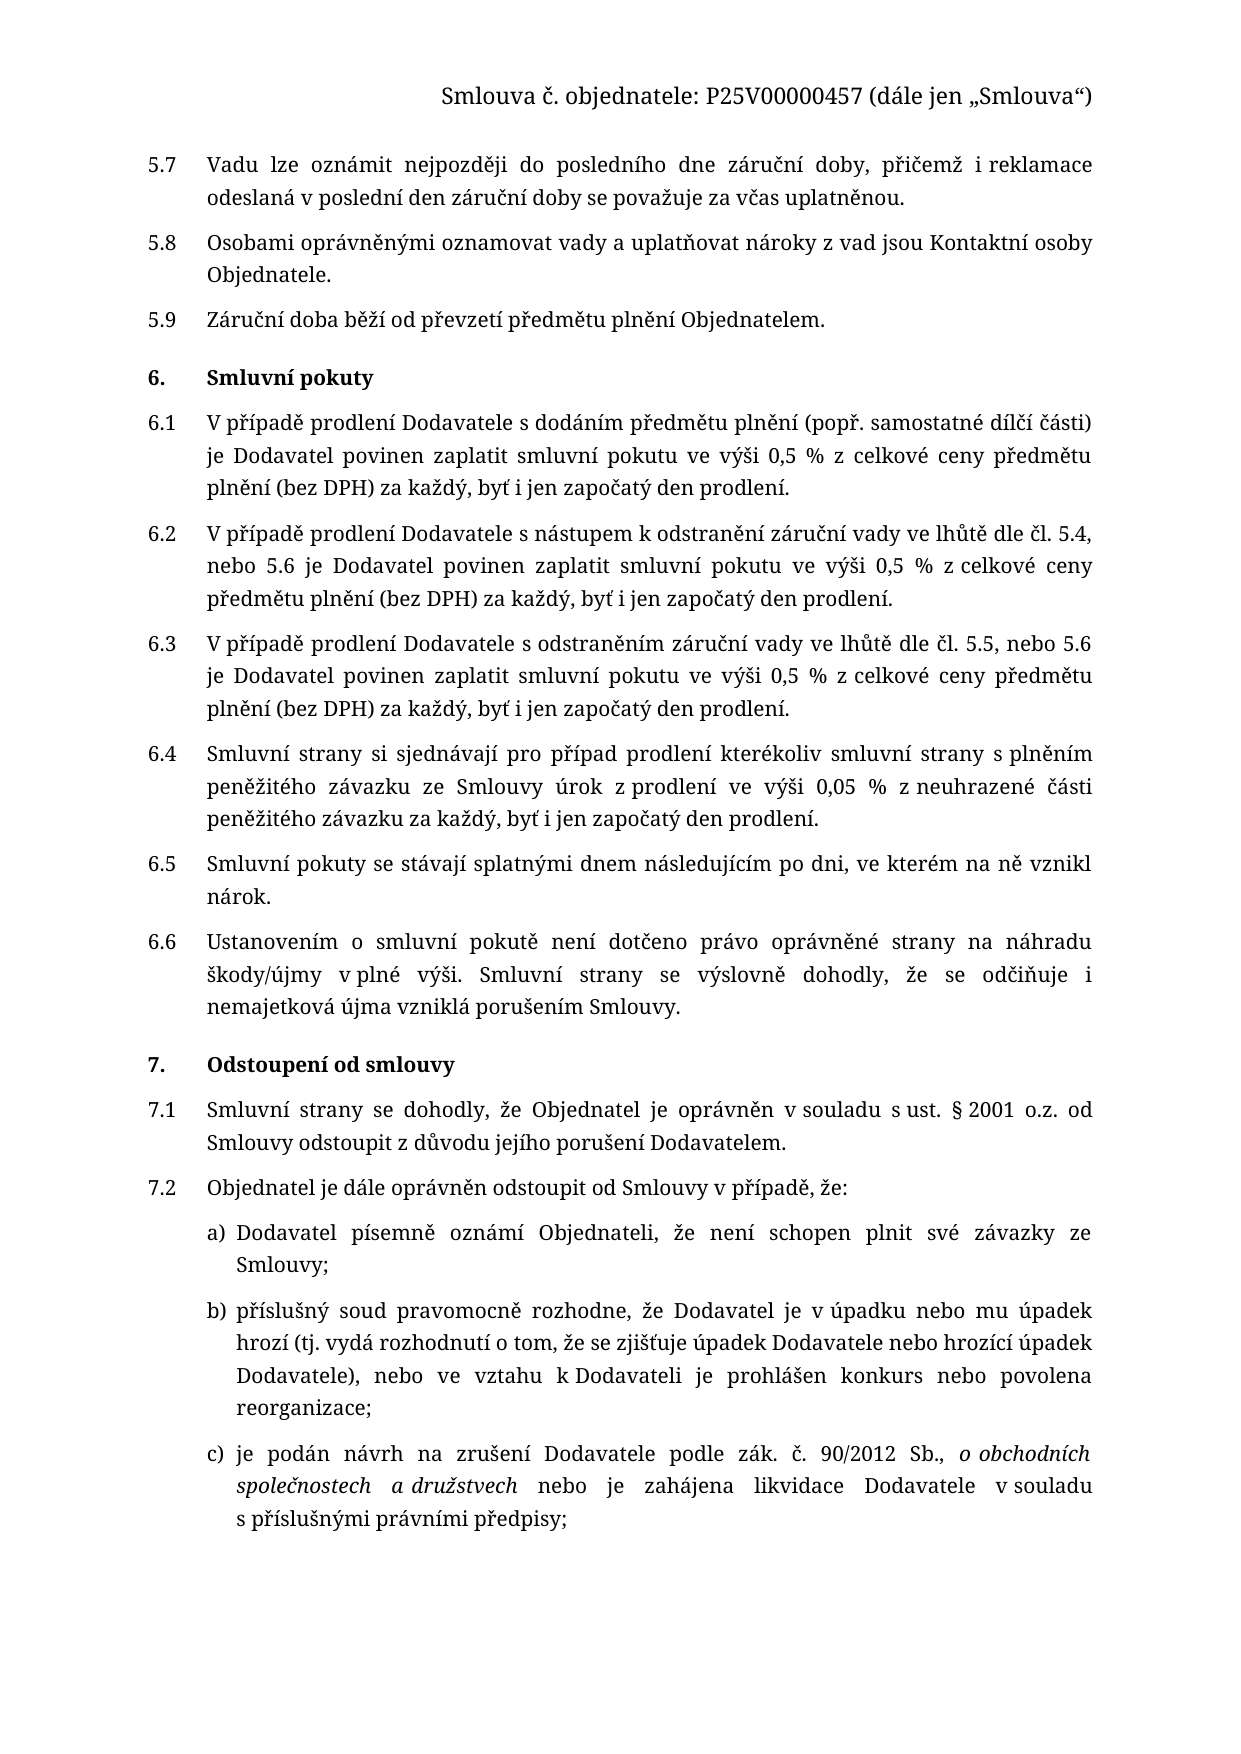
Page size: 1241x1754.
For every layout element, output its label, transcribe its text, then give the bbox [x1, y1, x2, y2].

list je podán návrh na zrušení Dodavatele podle zák. č. 90/2012 Sb., o obchodních společnostech a družstvech nebo je zahájena likvidace Dodavatele v souladu s příslušnými právními předpisy; [207, 1439, 1093, 1532]
list Smluvní pokuty se stávají splatnými dnem následujícím po dni, ve kterém na ně vznikl nárok. [148, 849, 1093, 911]
list Odstoupení od smlouvy [148, 1050, 1093, 1078]
list V případě prodlení Dodavatele s nástupem k odstranění záruční vady ve lhůtě dle čl. 5.4, nebo 5.6 je Dodavatel povinen zaplatit smluvní pokutu ve výši 0,5 % z celkové ceny předmětu plnění (bez DPH) za každý, byť i jen započatý den prodlení. [148, 519, 1093, 612]
list Osobami oprávněnými oznamovat vady a uplatňovat nároky z vad jsou Kontaktní osoby Objednatele. [148, 228, 1093, 289]
list Ustanovením o smluvní pokutě není dotčeno právo oprávněné strany na náhradu škody/újmy v plné výši. Smluvní strany se výslovně dohodly, že se odčiňuje i nemajetková újma vzniklá porušením Smlouvy. [148, 927, 1093, 1021]
list Smluvní pokuty [148, 363, 1093, 392]
list Vadu lze oznámit nejpozději do posledního dne záruční doby, přičemž i reklamace odeslaná v poslední den záruční doby se považuje za včas uplatněnou. [148, 150, 1093, 211]
list V případě prodlení Dodavatele s odstraněním záruční vady ve lhůtě dle čl. 5.5, nebo 5.6 je Dodavatel povinen zaplatit smluvní pokutu ve výši 0,5 % z celkové ceny předmětu plnění (bez DPH) za každý, byť i jen započatý den prodlení. [148, 629, 1093, 723]
list Smluvní strany si sjednávají pro případ prodlení kterékoliv smluvní strany s plněním peněžitého závazku ze Smlouvy úrok z prodlení ve výši 0,05 % z neuhrazené části peněžitého závazku za každý, byť i jen započatý den prodlení. [148, 739, 1093, 833]
list Smluvní strany se dohodly, že Objednatel je oprávněn v souladu s ust. § 2001 o.z. od Smlouvy odstoupit z důvodu jejího porušení Dodavatelem. [148, 1095, 1093, 1156]
list Dodavatel písemně oznámí Objednateli, že není schopen plnit své závazky ze Smlouvy; [207, 1218, 1093, 1279]
list Objednatel je dále oprávněn odstoupit od Smlouvy v případě, že: [148, 1173, 1093, 1201]
list V případě prodlení Dodavatele s dodáním předmětu plnění (popř. samostatné dílčí části) je Dodavatel povinen zaplatit smluvní pokutu ve výši 0,5 % z celkové ceny předmětu plnění (bez DPH) za každý, byť i jen započatý den prodlení. [148, 408, 1093, 502]
list Záruční doba běží od převzetí předmětu plnění Objednatelem. [148, 306, 1093, 334]
list příslušný soud pravomocně rozhodne, že Dodavatel je v úpadku nebo mu úpadek hrozí (tj. vydá rozhodnutí o tom, že se zjišťuje úpadek Dodavatele nebo hrozící úpadek Dodavatele), nebo ve vztahu k Dodavateli je prohlášen konkurs nebo povolena reorganizace; [207, 1296, 1093, 1422]
